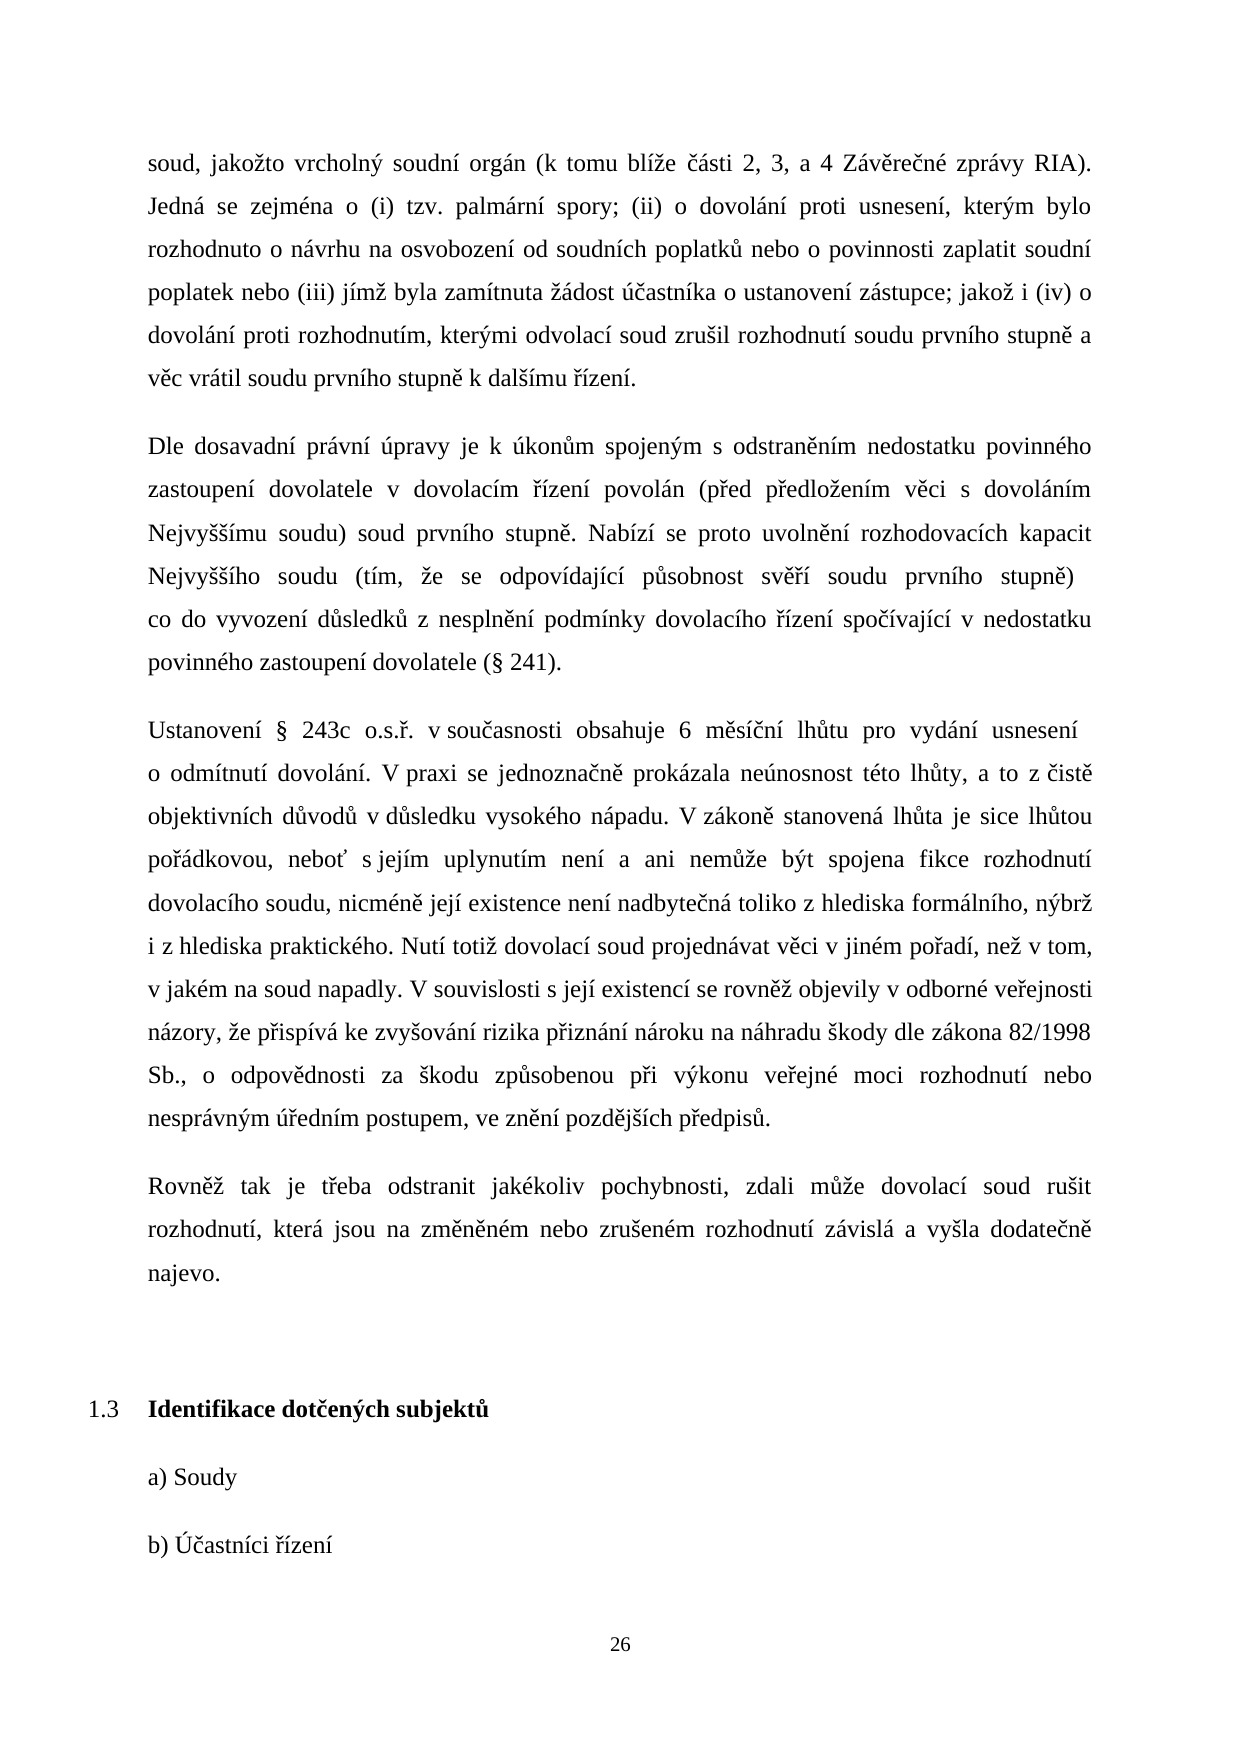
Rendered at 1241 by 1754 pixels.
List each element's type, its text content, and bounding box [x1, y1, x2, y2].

text b) Účastníci řízení [148, 1530, 1093, 1559]
subtitle Identifikace dotčených subjektů [88, 1394, 1093, 1423]
text Dle dosavadní právní úpravy je k úkonům spojeným s odstraněním nedostatku povinného zastoupení dovolatele v dovolacím řízení povolán (před předložením věci s dovoláním Nejvyššímu soudu) soud prvního stupně. Nabízí se proto uvolnění rozhodovacích kapacit Nejvyššího soudu (tím, že se odpovídající působnost svěří soudu prvního stupně) co do vyvození důsledků z nesplnění podmínky dovolacího řízení spočívající v nedostatku povinného zastoupení dovolatele (§ 241). [148, 431, 1093, 676]
text Ustanovení § 243c o.s.ř. v současnosti obsahuje 6 měsíční lhůtu pro vydání usnesení o odmítnutí dovolání. V praxi se jednoznačně prokázala neúnosnost této lhůty, a to z čistě objektivních důvodů v důsledku vysokého nápadu. V zákoně stanovená lhůta je sice lhůtou pořádkovou, neboť s jejím uplynutím není a ani nemůže být spojena fikce rozhodnutí dovolacího soudu, nicméně její existence není nadbytečná toliko z hlediska formálního, nýbrž i z hlediska praktického. Nutí totiž dovolací soud projednávat věci v jiném pořadí, než v tom, v jakém na soud napadly. V souvislosti s její existencí se rovněž objevily v odborné veřejnosti názory, že přispívá ke zvyšování rizika přiznání nároku na náhradu škody dle zákona 82/1998 Sb., o odpovědnosti za škodu způsobenou při výkonu veřejné moci rozhodnutí nebo nesprávným úředním postupem, ve znění pozdějších předpisů. [148, 715, 1093, 1132]
text Rovněž tak je třeba odstranit jakékoliv pochybnosti, zdali může dovolací soud rušit rozhodnutí, která jsou na změněném nebo zrušeném rozhodnutí závislá a vyšla dodatečně najevo. [148, 1171, 1093, 1286]
text a) Soudy [148, 1462, 1093, 1491]
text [148, 148, 1093, 392]
